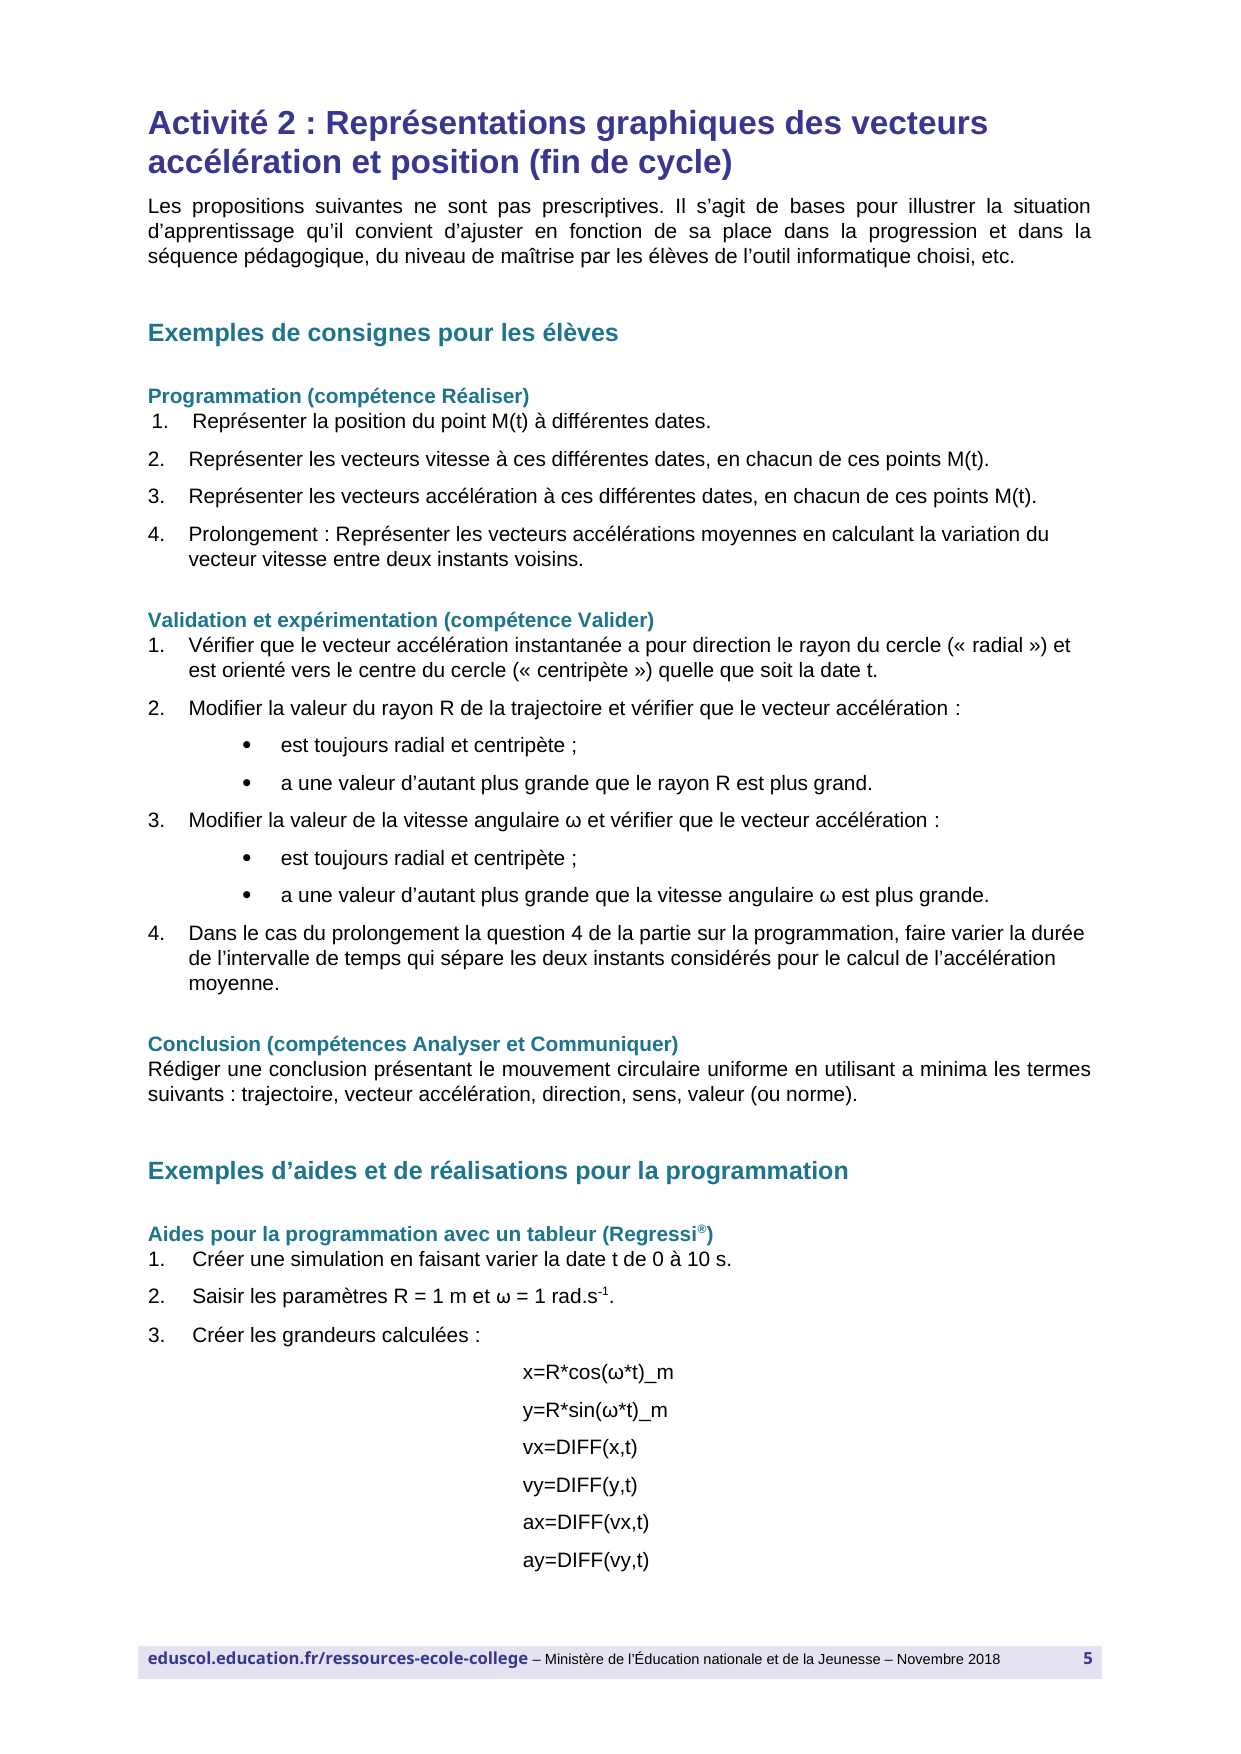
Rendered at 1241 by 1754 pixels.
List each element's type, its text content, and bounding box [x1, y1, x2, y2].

text Rédiger une conclusion présentant le mouvement circulaire uniforme en utilisant a minima les termes suivants : trajectoire, vecteur accélération, direction, sens, valeur (ou norme). [148, 1056, 1092, 1106]
list Représenter les vecteurs vitesse à ces différentes dates, en chacun de ces points M(t). [148, 446, 1092, 471]
text ay=DIFF(vy,t) [523, 1547, 1092, 1572]
text Les propositions suivantes ne sont pas prescriptives. Il s’agit de bases pour illustrer la situation d’apprentissage qu’il convient d’ajuster en fonction de sa place dans la progression et dans la séquence pédagogique, du niveau de maîtrise par les élèves de l’outil informatique choisi, etc. [148, 193, 1092, 268]
text ax=DIFF(vx,t) [523, 1509, 1092, 1534]
subtitle Conclusion (compétences Analyser et Communiquer) [148, 1032, 1092, 1056]
subtitle Exemples d’aides et de réalisations pour la programmation [148, 1156, 1092, 1185]
list Modifier la valeur du rayon R de la trajectoire et vérifier que le vecteur accélération : [148, 694, 1092, 719]
subtitle Programmation (compétence Réaliser) [148, 384, 1092, 408]
subtitle Aides pour la programmation avec un tableur (Regressi®) [148, 1222, 1092, 1246]
text vy=DIFF(y,t) [523, 1472, 1092, 1497]
list Prolongement : Représenter les vecteurs accélérations moyennes en calculant la variation du vecteur vitesse entre deux instants voisins. [148, 521, 1092, 571]
list Vérifier que le vecteur accélération instantanée a pour direction le rayon du cercle (« radial ») et est orienté vers le centre du cercle (« centripète ») quelle que soit la date t. [148, 632, 1092, 682]
list a une valeur d’autant plus grande que la vitesse angulaire ω est plus grande. [243, 882, 1092, 907]
list Représenter la position du point M(t) à différentes dates. [151, 408, 1092, 433]
list Saisir les paramètres R = 1 m et ω = 1 rad.s1. [148, 1284, 1092, 1309]
subtitle Validation et expérimentation (compétence Valider) [148, 608, 1092, 632]
text Activité 2 : Représentations graphiques des vecteurs accélération et position (fin de cycle) [148, 103, 1092, 180]
text y=R*sin(ω*t)_m [523, 1397, 1092, 1422]
list est toujours radial et centripète ; [243, 732, 1092, 757]
list Dans le cas du prolongement la question 4 de la partie sur la programmation, faire varier la durée de l’intervalle de temps qui sépare les deux instants considérés pour le calcul de l’accélération moyenne. [148, 919, 1092, 994]
text x=R*cos(ω*t)_m [523, 1359, 1092, 1384]
text vx=DIFF(x,t) [523, 1434, 1092, 1459]
list Créer une simulation en faisant varier la date t de 0 à 10 s. [148, 1246, 1092, 1271]
list Modifier la valeur de la vitesse angulaire ω et vérifier que le vecteur accélération : [148, 807, 1092, 832]
list Représenter les vecteurs accélération à ces différentes dates, en chacun de ces points M(t). [148, 483, 1092, 508]
list est toujours radial et centripète ; [243, 844, 1092, 869]
list Créer les grandeurs calculées : [148, 1322, 1092, 1347]
list a une valeur d’autant plus grande que le rayon R est plus grand. [243, 769, 1092, 794]
subtitle Exemples de consignes pour les élèves [148, 318, 1092, 347]
